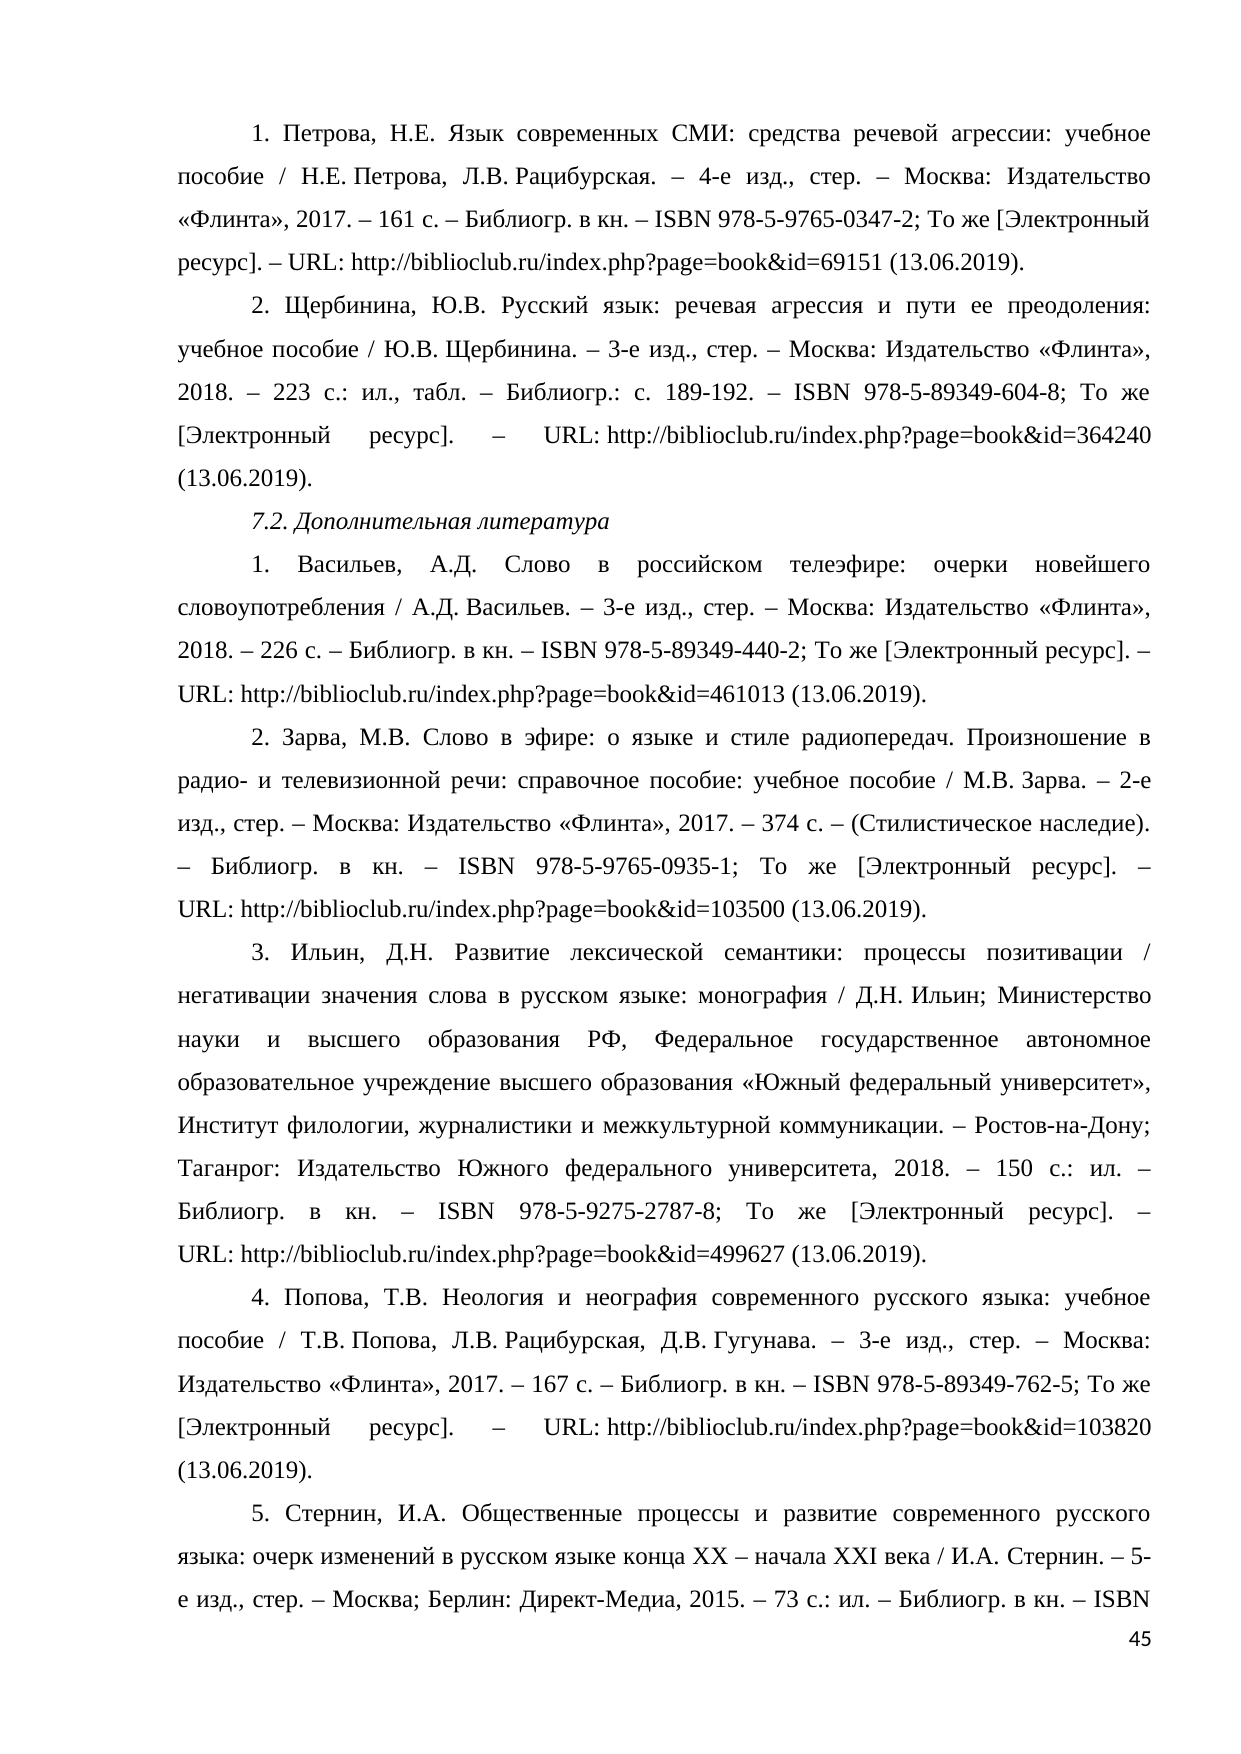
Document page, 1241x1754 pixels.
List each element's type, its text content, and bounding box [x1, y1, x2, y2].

text 4. Попова, Т.В. Неология и неография современного русского языка: учебное пособие / Т.В. Попова, Л.В. Рацибурская, Д.В. Гугунава. – 3-е изд., стер. – Москва: Издательство «Флинта», 2017. – 167 с. – Библиогр. в кн. – ISBN 978-5-89349-762-5; То же [Электронный ресурс]. – URL: http://biblioclub.ru/index.php?page=book&id=103820 (13.06.2019). [177, 1282, 1152, 1484]
text 1. Васильев, А.Д. Слово в российском телеэфире: очерки новейшего словоупотребления / А.Д. Васильев. – 3-е изд., стер. – Москва: Издательство «Флинта», 2018. – 226 с. – Библиогр. в кн. – ISBN 978-5-89349-440-2; То же [Электронный ресурс]. – URL: http://biblioclub.ru/index.php?page=book&id=461013 (13.06.2019). [177, 549, 1152, 707]
text 7.2. Дополнительная литература [177, 506, 1152, 535]
text 2. Щербинина, Ю.В. Русский язык: речевая агрессия и пути ее преодоления: учебное пособие / Ю.В. Щербинина. – 3-е изд., стер. – Москва: Издательство «Флинта», 2018. – 223 с.: ил., табл. – Библиогр.: с. 189-192. – ISBN 978-5-89349-604-8; То же [Электронный ресурс]. – URL: http://biblioclub.ru/index.php?page=book&id=364240 (13.06.2019). [177, 291, 1152, 492]
text 1. Петрова, Н.Е. Язык современных СМИ: средства речевой агрессии: учебное пособие / Н.Е. Петрова, Л.В. Рацибурская. – 4-е изд., стер. – Москва: Издательство «Флинта», 2017. – 161 с. – Библиогр. в кн. – ISBN 978-5-9765-0347-2; То же [Электронный ресурс]. – URL: http://biblioclub.ru/index.php?page=book&id=69151 (13.06.2019). [177, 118, 1152, 276]
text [177, 1498, 1152, 1613]
text 3. Ильин, Д.Н. Развитие лексической семантики: процессы позитивации / негативации значения слова в русском языке: монография / Д.Н. Ильин; Министерство науки и высшего образования РФ, Федеральное государственное автономное образовательное учреждение высшего образования «Южный федеральный университет», Институт филологии, журналистики и межкультурной коммуникации. – Ростов-на-Дону; Таганрог: Издательство Южного федерального университета, 2018. – 150 с.: ил. – Библиогр. в кн. – ISBN 978-5-9275-2787-8; То же [Электронный ресурс]. – URL: http://biblioclub.ru/index.php?page=book&id=499627 (13.06.2019). [177, 937, 1152, 1268]
text 2. Зарва, М.В. Слово в эфире: о языке и стиле радиопередач. Произношение в радио- и телевизионной речи: справочное пособие: учебное пособие / М.В. Зарва. – 2-е изд., стер. – Москва: Издательство «Флинта», 2017. – 374 с. – (Стилистическое наследие). – Библиогр. в кн. – ISBN 978-5-9765-0935-1; То же [Электронный ресурс]. – URL: http://biblioclub.ru/index.php?page=book&id=103500 (13.06.2019). [177, 722, 1152, 923]
